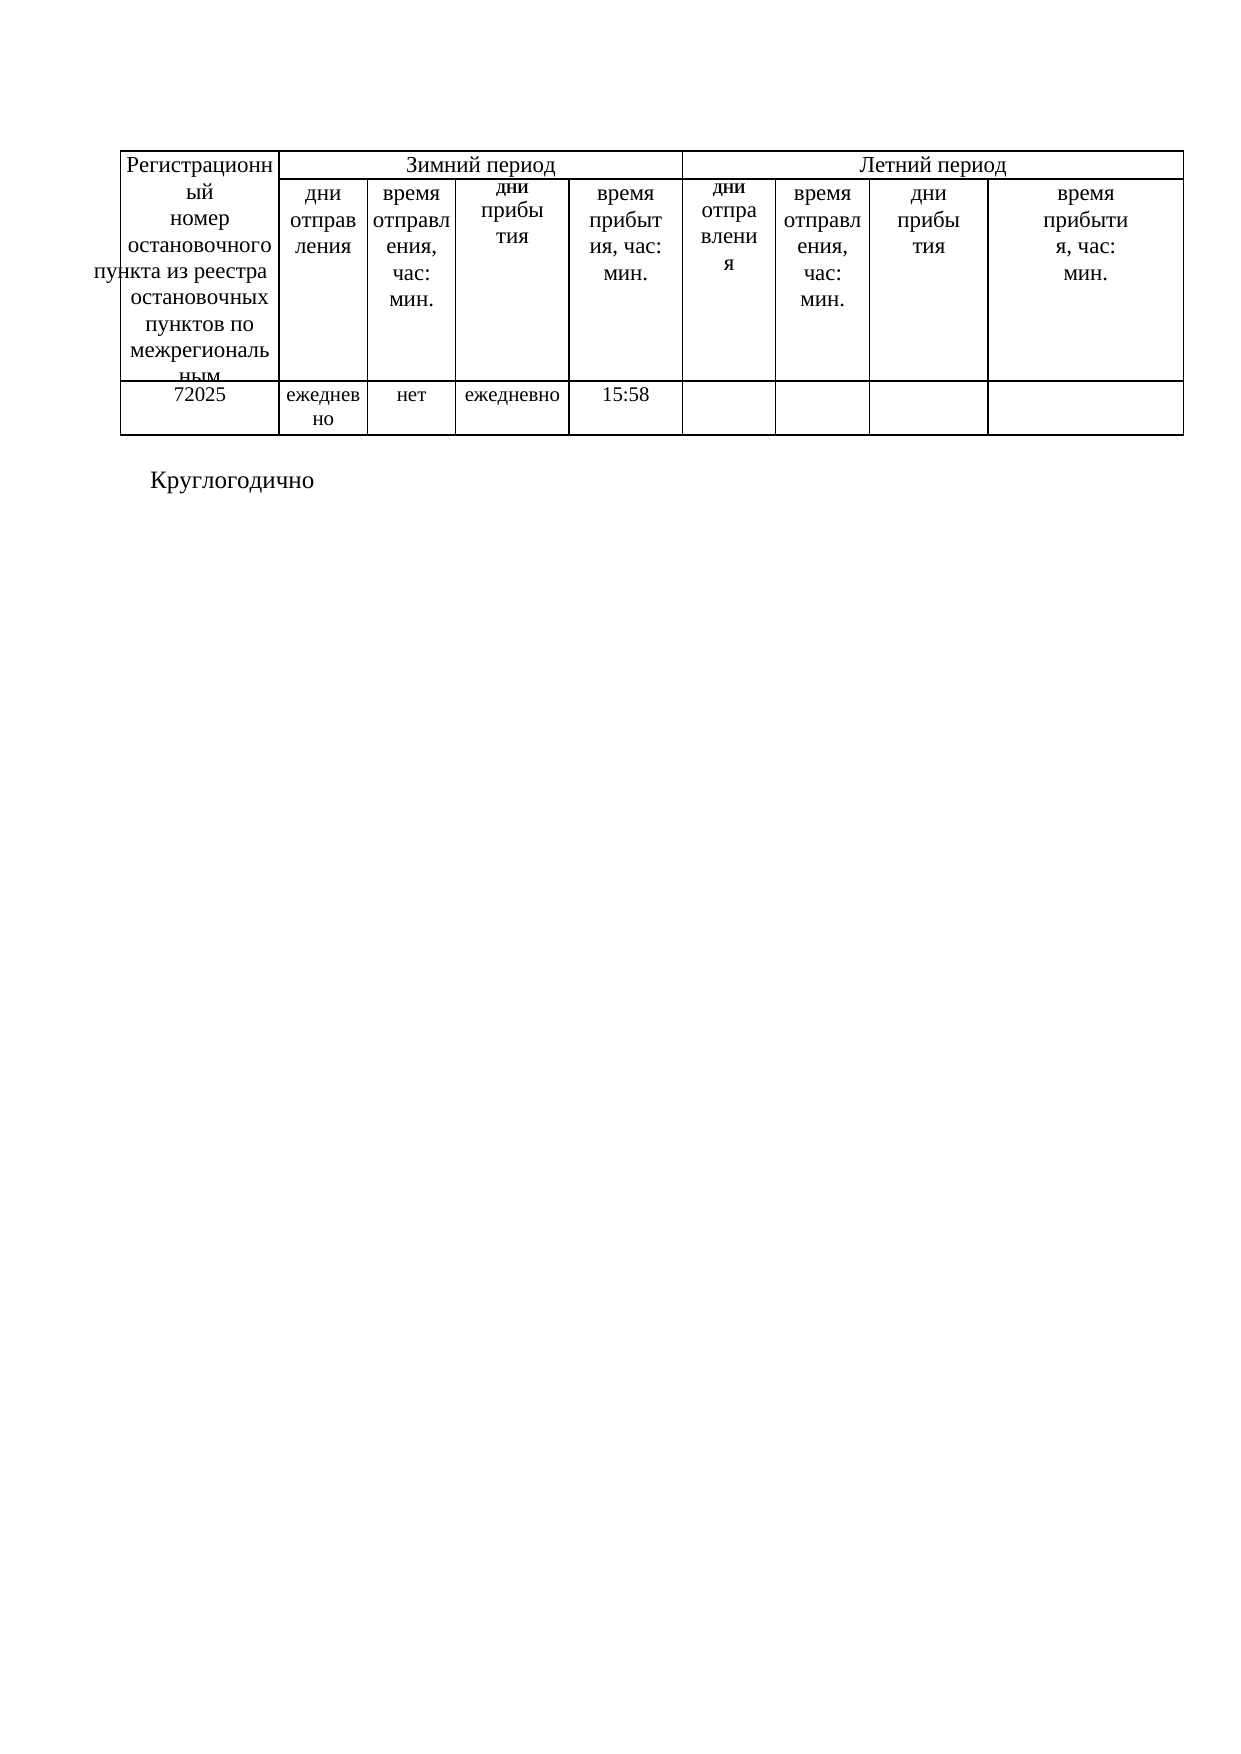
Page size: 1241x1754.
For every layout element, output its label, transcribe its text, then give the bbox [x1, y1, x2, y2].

table_cell время прибыти я, час: мин. [989, 180, 1183, 380]
table_cell 72025 [121, 382, 278, 434]
table_cell дни отправ ления [280, 180, 367, 380]
table_cell ежедневно [280, 382, 367, 434]
table_cell время отправл ения, час: мин. [776, 180, 869, 380]
text Круглогодично [150, 465, 1090, 493]
table_cell ДНИ отпра влени я [683, 180, 775, 380]
table_cell 15:58 [570, 382, 682, 434]
table_cell [870, 382, 987, 434]
table_cell [776, 382, 869, 434]
table_header Зимний период [280, 152, 682, 178]
table_cell время отправл ения, час: мин. [368, 180, 455, 380]
table_cell ДНИ прибы тия [456, 180, 568, 380]
table_cell ежедневно [456, 382, 568, 434]
table_cell [683, 382, 775, 434]
table_header Летний период [683, 152, 1183, 178]
table_cell [989, 382, 1183, 434]
table_cell дни прибы тия [870, 180, 987, 380]
table_header Регистрационный номер остановочного пункта из реестра остановочных пунктов по межрегиональным маршрутам регулярных перевозок [121, 152, 278, 380]
table_cell время прибыт ия, час: мин. [570, 180, 682, 380]
table_cell нет [368, 382, 455, 434]
